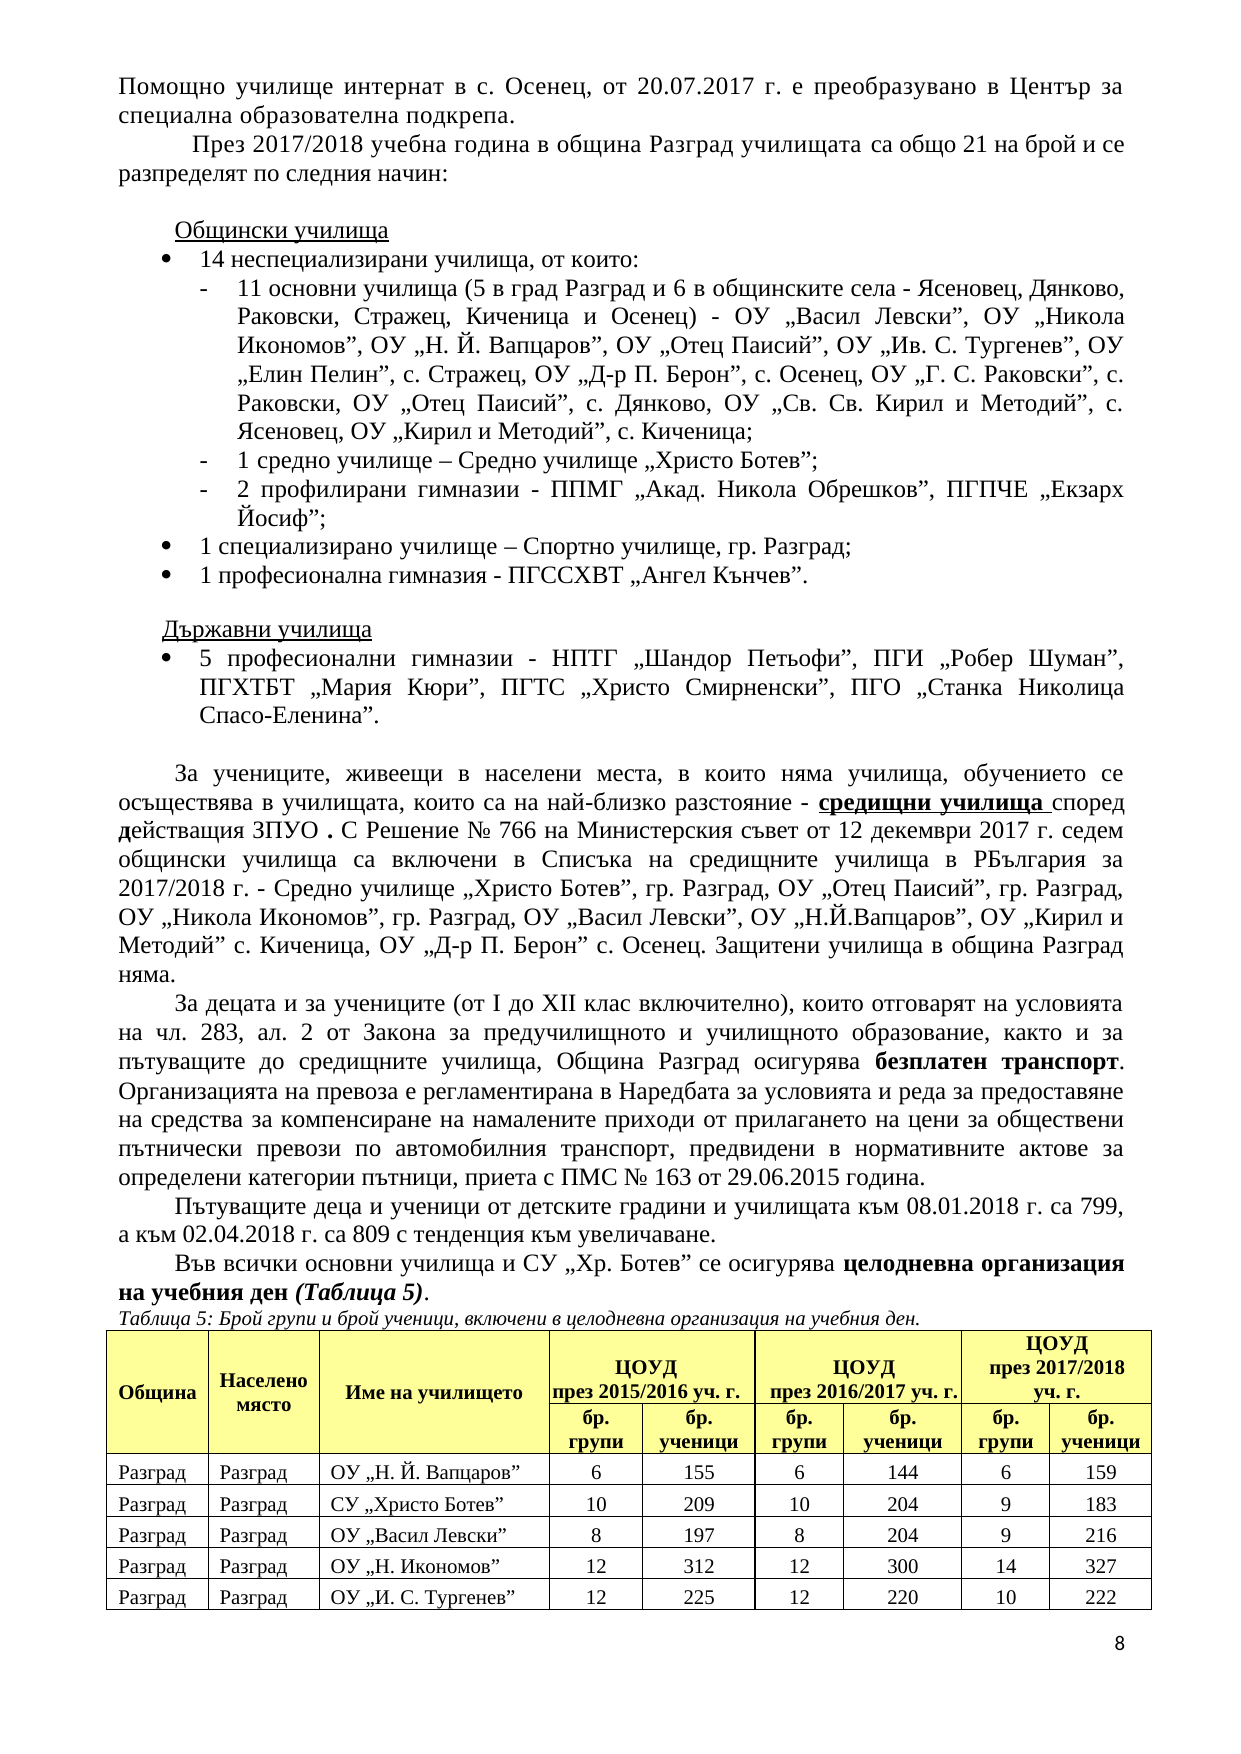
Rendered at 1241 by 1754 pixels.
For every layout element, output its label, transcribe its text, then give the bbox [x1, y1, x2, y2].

table_cell Разград [209, 1548, 319, 1578]
list 2 профилирани гимназии - ППМГ „Акад. Никола Обрешков”, ПГПЧЕ „Екзарх Йосиф”; [199, 474, 1125, 531]
table_cell Разград [107, 1454, 208, 1484]
table_cell СУ „Христо Ботев” [320, 1485, 549, 1516]
table_cell бр. ученици [1050, 1404, 1151, 1453]
table_cell 144 [844, 1454, 961, 1484]
table_cell 8 [756, 1517, 843, 1547]
text Във всички основни училища и СУ „Хр. Ботев” се осигурява целодневна организация на учебния ден (Таблица 5). [118, 1248, 1125, 1306]
table_cell 6 [550, 1454, 642, 1484]
table_cell 183 [1050, 1485, 1151, 1516]
table_cell 327 [1050, 1548, 1151, 1578]
table_cell 12 [550, 1579, 642, 1609]
table_cell 209 [643, 1485, 754, 1516]
table_cell 6 [962, 1454, 1049, 1484]
text За децата и за учениците (от І до ХІІ клас включително), които отговарят на условията на чл. 283, ал. 2 от Закона за предучилищното и училищното образование, както и за пътуващите до средищните училища, Община Разград осигурява безплатен транспорт. Организацията на превоза е регламентирана в Наредбата за условията и реда за предоставяне на средства за компенсиране на намалените приходи от прилагането на цени за обществени пътнически превози по автомобилния транспорт, предвидени в нормативните актове за определени категории пътници, приета с ПМС № 163 от 29.06.2015 година. [118, 988, 1125, 1191]
table_cell 12 [756, 1548, 843, 1578]
table_cell 14 [962, 1548, 1049, 1578]
table_cell Разград [107, 1548, 208, 1578]
table_cell 9 [962, 1485, 1049, 1516]
text За учениците, живеещи в населени места, в които няма училища, обучението се осъществява в училищата, които са на най-близко разстояние - средищни училища според действащия ЗПУО . С Решение № 766 на Министерския съвет от 12 декември 2017 г. седем общински училища са включени в Списъка на средищните училища в РБългария за 2017/2018 г. - Средно училище „Христо Ботев”, гр. Разград, ОУ „Отец Паисий”, гр. Разград, ОУ „Никола Икономов”, гр. Разград, ОУ „Васил Левски”, ОУ „Н.Й.Вапцаров”, ОУ „Кирил и Методий” с. Киченица, ОУ „Д-р П. Берон” с. Осенец. Защитени училища в община Разград няма. [118, 758, 1125, 988]
table_cell 225 [643, 1579, 754, 1609]
table_cell ОУ „Н. Икономов” [320, 1548, 549, 1578]
table_cell 10 [962, 1579, 1049, 1609]
table_cell 159 [1050, 1454, 1151, 1484]
text Общински училища [118, 215, 1125, 244]
table_cell 222 [1050, 1579, 1151, 1609]
table_cell бр. групи [756, 1404, 843, 1453]
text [118, 71, 1125, 129]
table_header ЦОУД през 2015/2016 уч. г. [550, 1331, 754, 1403]
table_cell 312 [643, 1548, 754, 1578]
list 1 средно училище – Средно училище „Христо Ботев”; [199, 445, 1125, 474]
list 11 основни училища (5 в град Разград и 6 в общинските села - Ясеновец, Дянково, Раковски, Стражец, Киченица и Осенец) - ОУ „Васил Левски”, ОУ „Никола Икономов”, ОУ „Н. Й. Вапцаров”, ОУ „Отец Паисий”, ОУ „Ив. С. Тургенев”, ОУ „Елин Пелин”, с. Стражец, ОУ „Д-р П. Берон”, с. Осенец, ОУ „Г. С. Раковски”, с. Раковски, ОУ „Отец Паисий”, с. Дянково, ОУ „Св. Св. Кирил и Методий”, с. Ясеновец, ОУ „Кирил и Методий”, с. Киченица; [199, 273, 1125, 445]
table_cell 8 [550, 1517, 642, 1547]
table_cell 6 [756, 1454, 843, 1484]
table_header Населено място [209, 1331, 319, 1453]
table_cell ОУ „Васил Левски” [320, 1517, 549, 1547]
table_cell Разград [209, 1485, 319, 1516]
table_cell 216 [1050, 1517, 1151, 1547]
table_header Община [107, 1331, 208, 1453]
text През 2017/2018 учебна година в община Разград училищата са общо 21 на брой и се разпределят по следния начин: [118, 129, 1125, 186]
table_cell Разград [209, 1579, 319, 1609]
table_cell 12 [756, 1579, 843, 1609]
table_cell бр. ученици [643, 1404, 754, 1453]
table_cell бр. групи [962, 1404, 1049, 1453]
text Държавни училища [162, 614, 1125, 643]
table_cell Разград [209, 1517, 319, 1547]
table_cell 220 [844, 1579, 961, 1609]
table_cell 9 [962, 1517, 1049, 1547]
table_cell 10 [550, 1485, 642, 1516]
table_cell 10 [756, 1485, 843, 1516]
text Таблица 5: Брой групи и брой ученици, включени в целодневна организация на учебния ден. [118, 1306, 1125, 1330]
table_cell бр. ученици [844, 1404, 961, 1453]
table_cell 155 [643, 1454, 754, 1484]
table_cell ОУ „И. С. Тургенев” [320, 1579, 549, 1609]
table_header ЦОУД през 2016/2017 уч. г. [756, 1331, 961, 1403]
table_header ЦОУД през 2017/2018 уч. г. [962, 1331, 1151, 1403]
list 1 професионална гимназия - ПГССХВТ „Ангел Кънчев”. [162, 560, 1125, 589]
table_cell бр. групи [550, 1404, 642, 1453]
table_cell 12 [550, 1548, 642, 1578]
table_cell Разград [107, 1579, 208, 1609]
table_cell Разград [107, 1485, 208, 1516]
table_header Име на училището [320, 1331, 549, 1453]
table_cell Разград [107, 1517, 208, 1547]
list 1 специализирано училище – Спортно училище, гр. Разград; [162, 531, 1125, 560]
table_cell 204 [844, 1517, 961, 1547]
table_cell ОУ „Н. Й. Вапцаров” [320, 1454, 549, 1484]
table_cell 300 [844, 1548, 961, 1578]
list 5 професионални гимназии - НПТГ „Шандор Петьофи”, ПГИ „Робер Шуман”, ПГХТБТ „Мария Кюри”, ПГТС „Христо Смирненски”, ПГО „Станка Николица Спасо-Еленина”. [162, 643, 1125, 729]
text Пътуващите деца и ученици от детските градини и училищата към 08.01.2018 г. са 799, а към 02.04.2018 г. са 809 с тенденция към увеличаване. [118, 1191, 1125, 1248]
list 14 неспециализирани училища, от които: [162, 244, 1125, 273]
table_cell 204 [844, 1485, 961, 1516]
table_cell Разград [209, 1454, 319, 1484]
table_cell 197 [643, 1517, 754, 1547]
